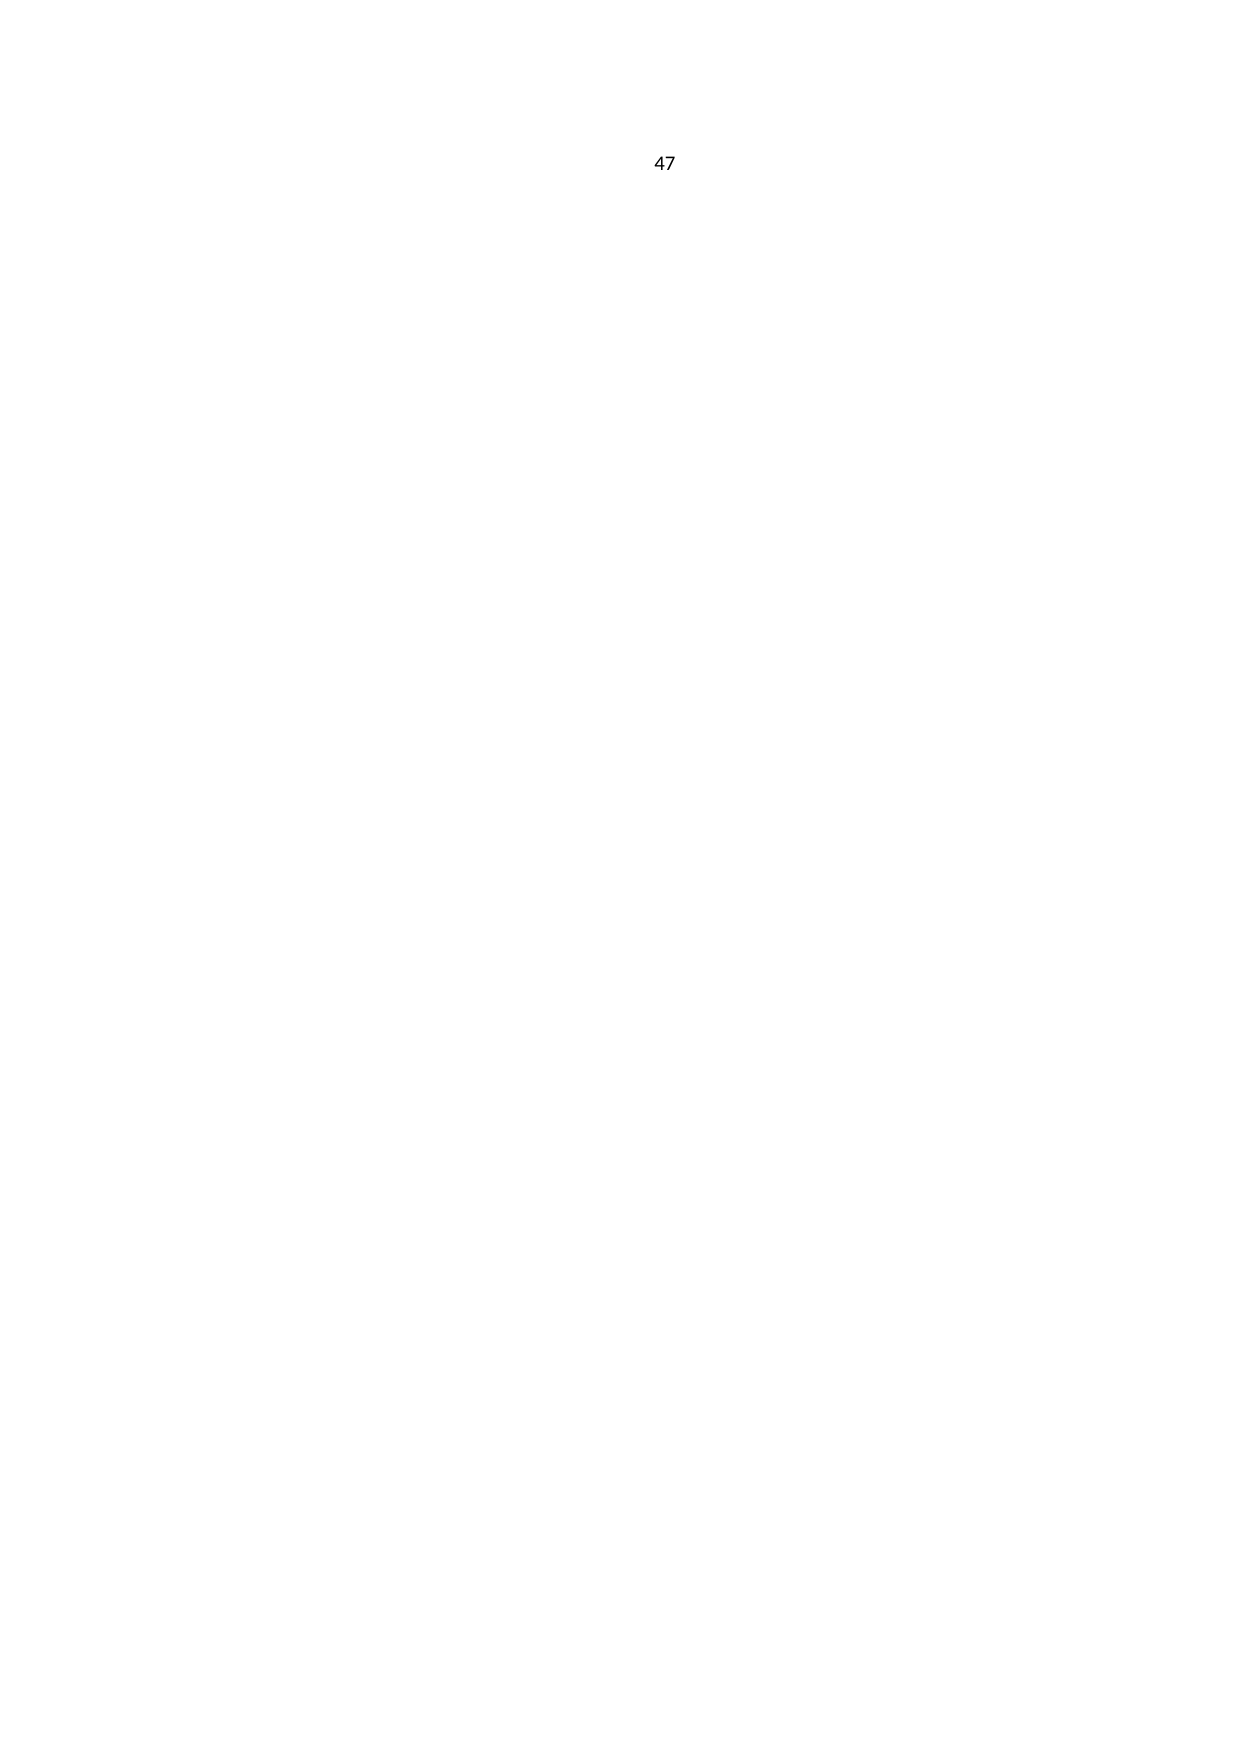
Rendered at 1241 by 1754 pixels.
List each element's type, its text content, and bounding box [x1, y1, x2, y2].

text 47 [177, 150, 675, 175]
